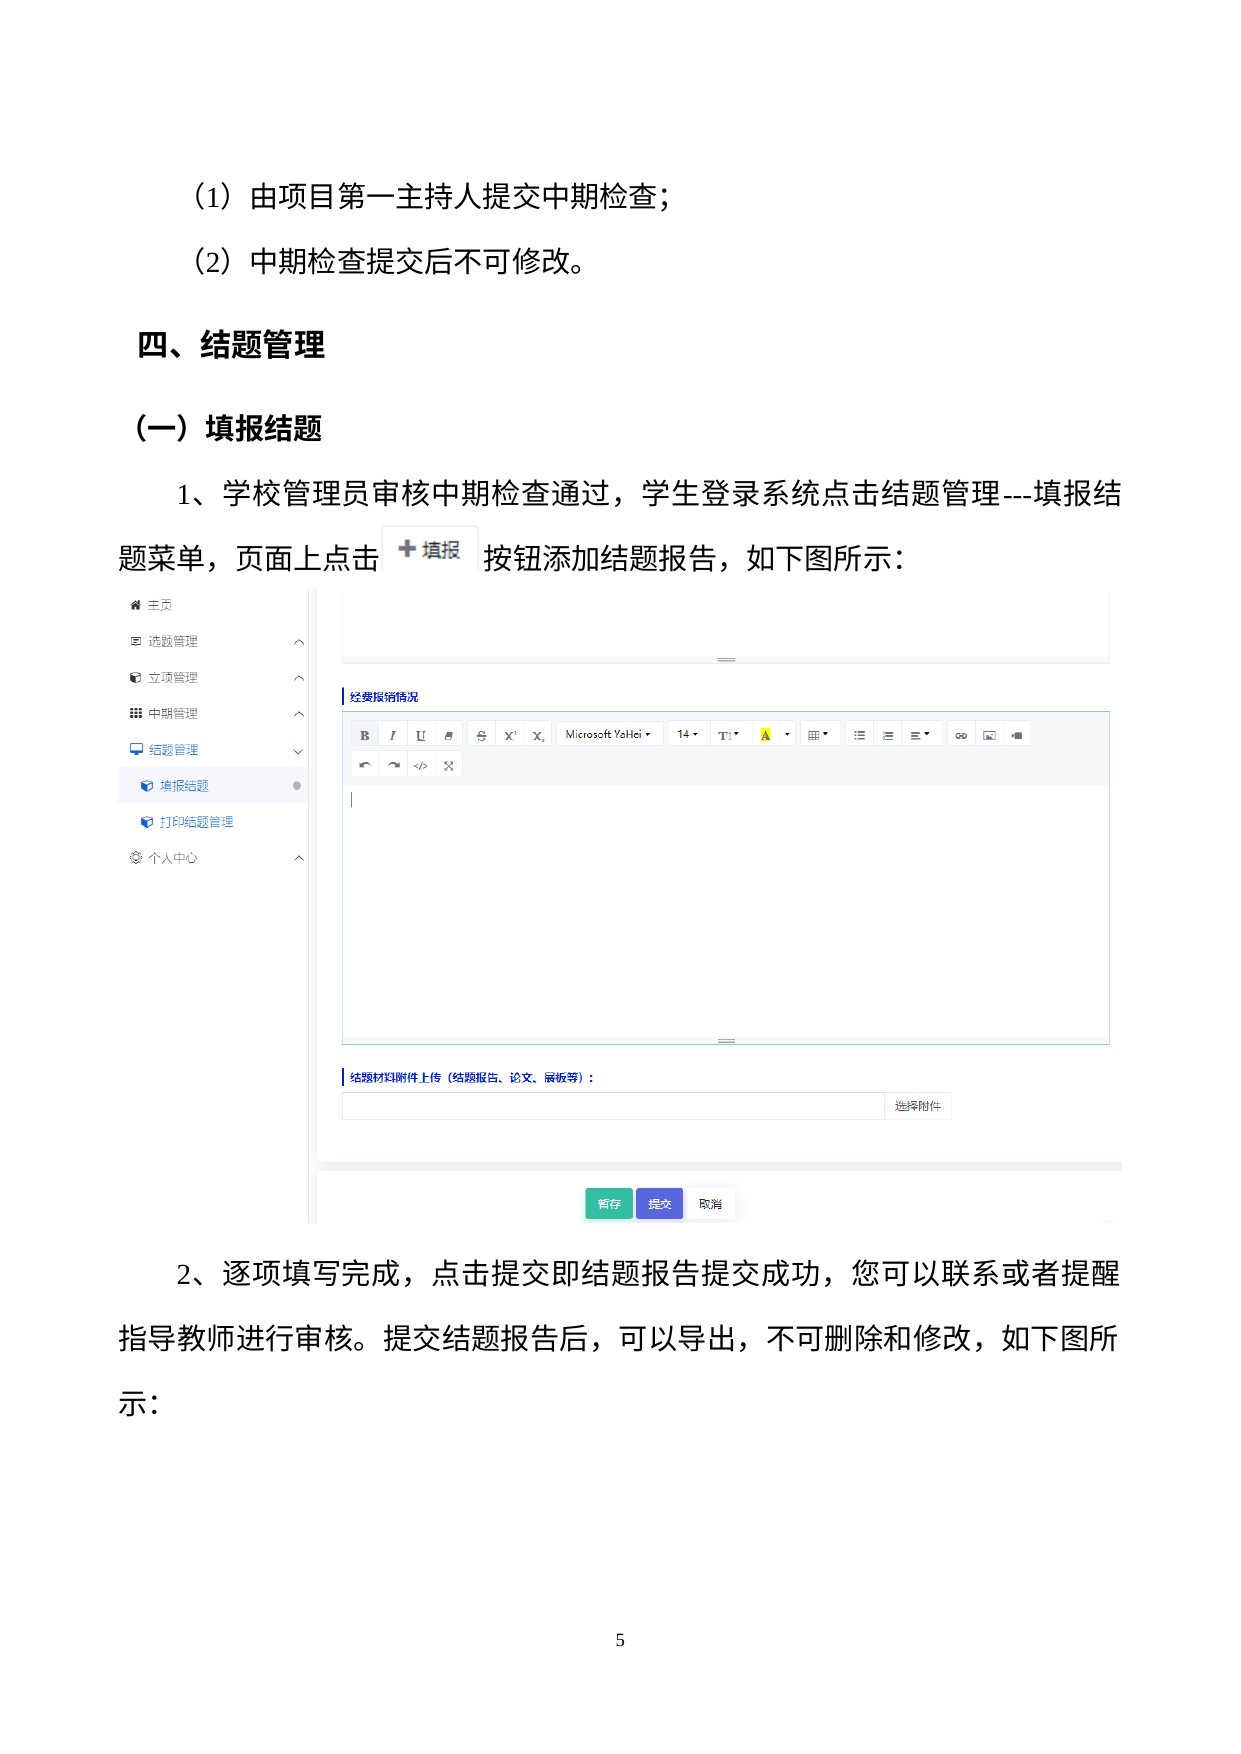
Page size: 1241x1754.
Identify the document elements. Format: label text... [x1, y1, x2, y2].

subtitle （一）填报结题 [118, 394, 1122, 459]
picture [118, 589, 1123, 1223]
picture [380, 524, 484, 570]
text 2、逐项填写完成，点击提交即结题报告提交成功，您可以联系或者提醒指导教师进行审核。提交结题报告后，可以导出，不可删除和修改，如下图所示： [118, 1239, 1122, 1434]
text （1）由项目第一主持人提交中期检查； [118, 162, 1122, 227]
text 1、学校管理员审核中期检查通过，学生登录系统点击结题管理---填报结题菜单，页面上点击按钮添加结题报告，如下图所示： [118, 459, 1122, 589]
subtitle 四、结题管理 [118, 311, 1122, 376]
text （2）中期检查提交后不可修改。 [118, 227, 1122, 292]
